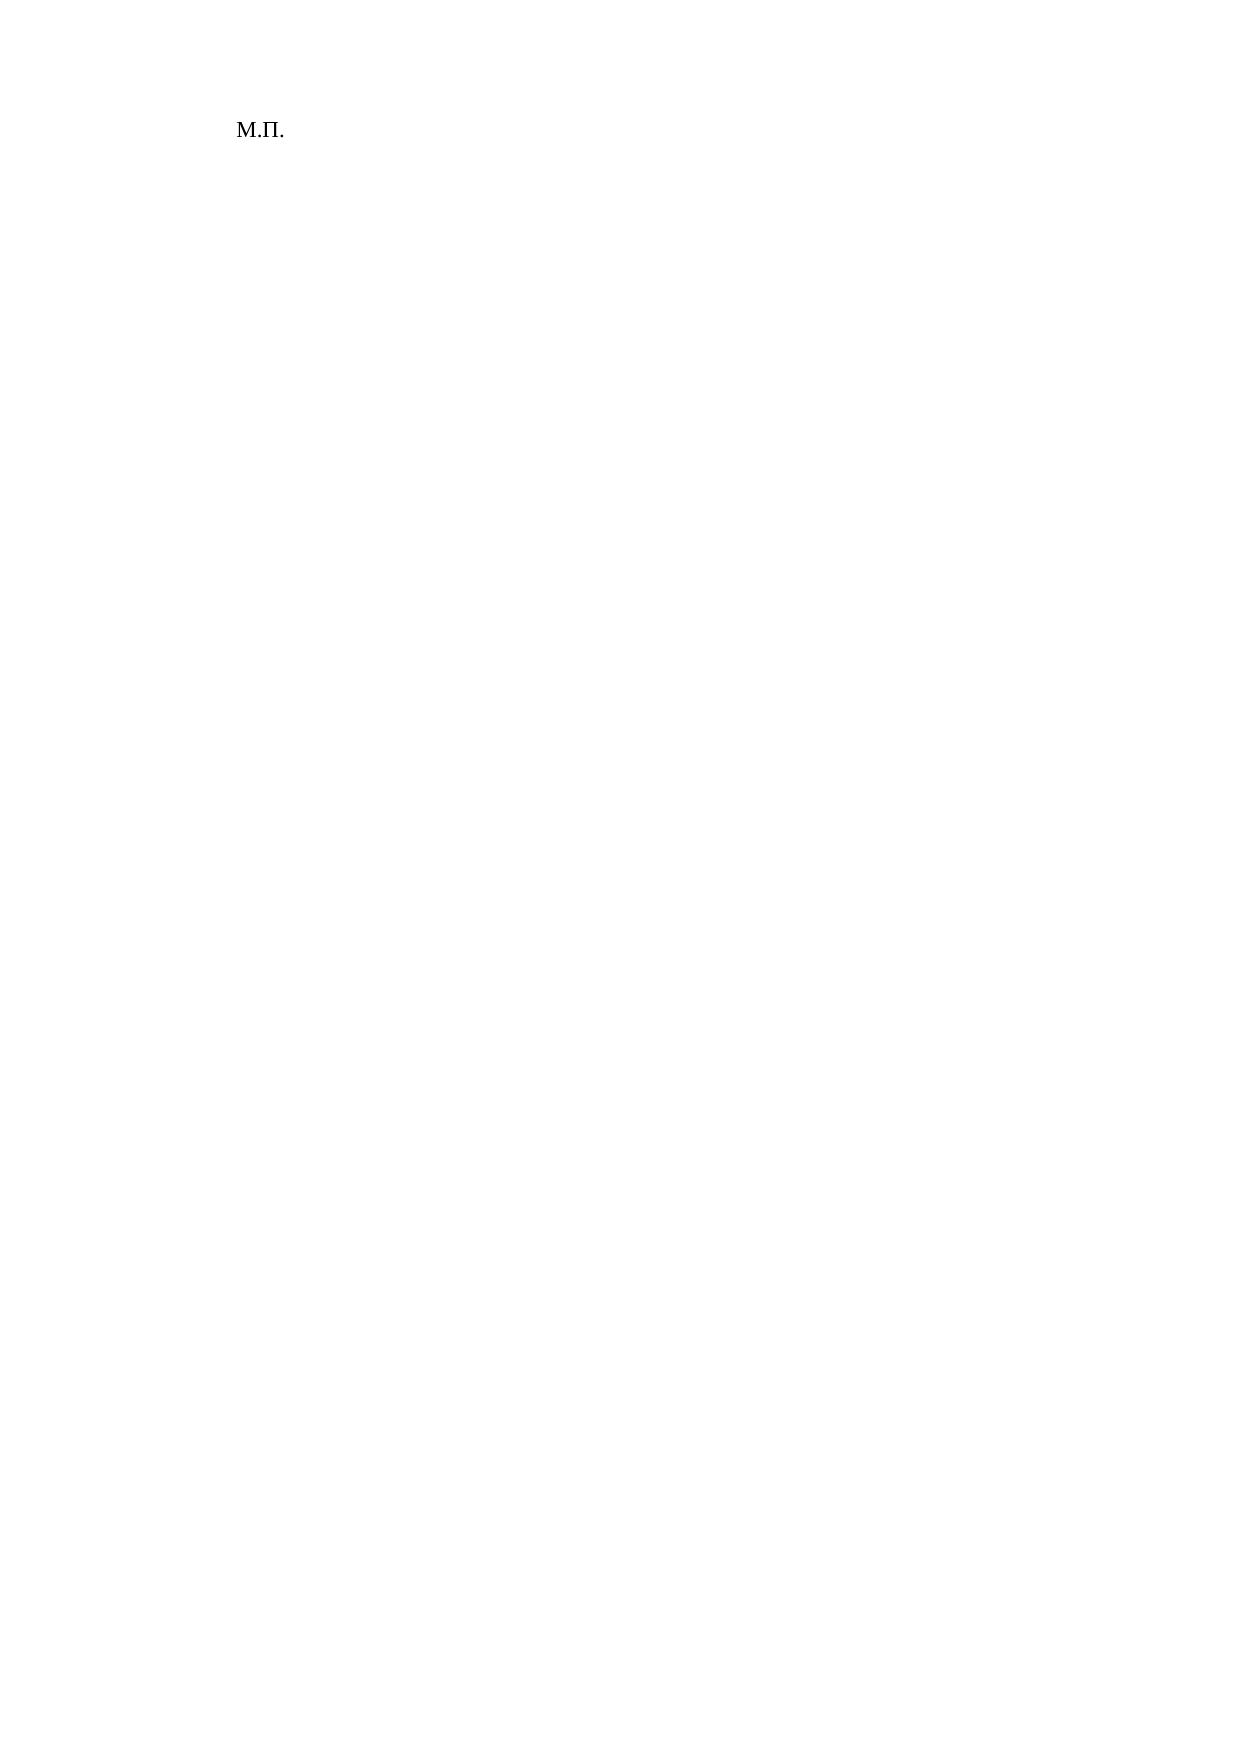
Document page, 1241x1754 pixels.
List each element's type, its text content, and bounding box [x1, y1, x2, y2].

text М.П. [177, 118, 1152, 142]
